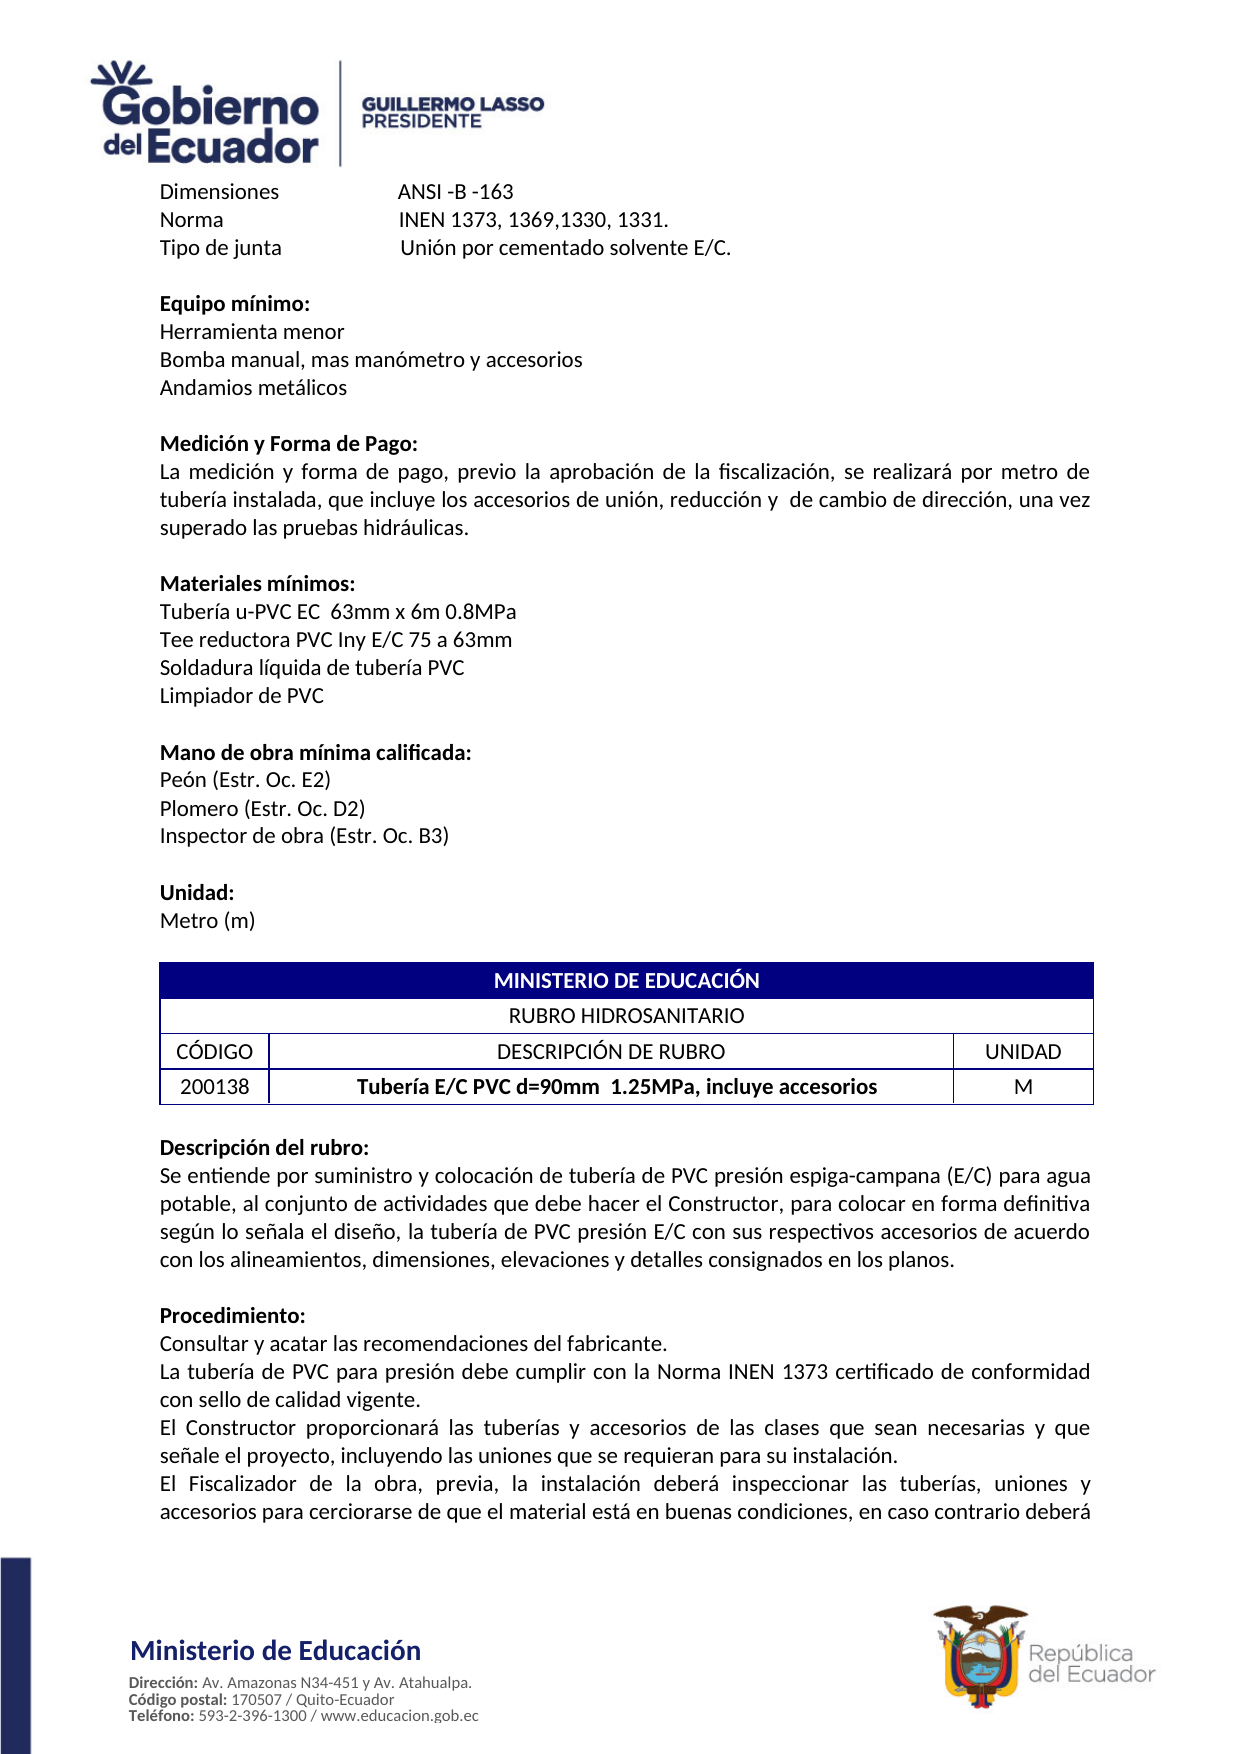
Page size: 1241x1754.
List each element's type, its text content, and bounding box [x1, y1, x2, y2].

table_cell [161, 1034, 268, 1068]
text Bomba manual, mas manómetro y accesorios [159, 345, 1092, 373]
text Plomero (Estr. Oc. D2) [159, 794, 1092, 822]
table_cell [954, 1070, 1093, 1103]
text Materiales mínimos: [159, 569, 1092, 597]
text Tubería u-PVC EC 63mm x 6m 0.8MPa [159, 597, 1092, 626]
text Unidad: [159, 878, 1092, 906]
text Peón (Estr. Oc. E2) [159, 766, 1092, 794]
text Equipo mínimo: [159, 289, 1092, 317]
text Tee reductora PVC Iny E/C 75 a 63mm [159, 626, 1092, 653]
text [159, 1469, 1092, 1525]
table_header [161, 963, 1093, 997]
text Tipo de junta Unión por cementado solvente E/C. [159, 233, 1092, 261]
text Dimensiones ANSI -B -163 [159, 177, 1092, 205]
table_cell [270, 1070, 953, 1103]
text Andamios metálicos [159, 373, 1092, 401]
text Norma INEN 1373, 1369,1330, 1331. [159, 205, 1092, 233]
text Metro (m) [159, 906, 1092, 934]
text Inspector de obra (Estr. Oc. B3) [159, 822, 1092, 850]
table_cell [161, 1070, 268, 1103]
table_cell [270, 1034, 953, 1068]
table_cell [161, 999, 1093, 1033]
text Herramienta menor [159, 317, 1092, 345]
text Descripción del rubro: [159, 1133, 1092, 1161]
text Procedimiento: [159, 1301, 1092, 1329]
text Se entiende por suministro y colocación de tubería de PVC presión espiga-campana (E/C) para agua potable, al conjunto de actividades que debe hacer el Constructor, para colocar en forma definitiva según lo señala el diseño, la tubería de PVC presión E/C con sus respectivos accesorios de acuerdo con los alineamientos, dimensiones, elevaciones y detalles consignados en los planos. [159, 1161, 1092, 1273]
text Medición y Forma de Pago: [159, 429, 1092, 457]
text La tubería de PVC para presión debe cumplir con la Norma INEN 1373 certificado de conformidad con sello de calidad vigente. [159, 1357, 1092, 1413]
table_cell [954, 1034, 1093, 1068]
text Mano de obra mínima calificada: [159, 738, 1092, 766]
text El Constructor proporcionará las tuberías y accesorios de las clases que sean necesarias y que señale el proyecto, incluyendo las uniones que se requieran para su instalación. [159, 1413, 1092, 1469]
text Consultar y acatar las recomendaciones del fabricante. [159, 1329, 1092, 1357]
text Soldadura líquida de tubería PVC [159, 653, 1092, 682]
picture [0, 1, 1241, 1754]
text Limpiador de PVC [159, 682, 1092, 709]
text La medición y forma de pago, previo la aprobación de la fiscalización, se realizará por metro de tubería instalada, que incluye los accesorios de unión, reducción y de cambio de dirección, una vez superado las pruebas hidráulicas. [159, 457, 1092, 541]
